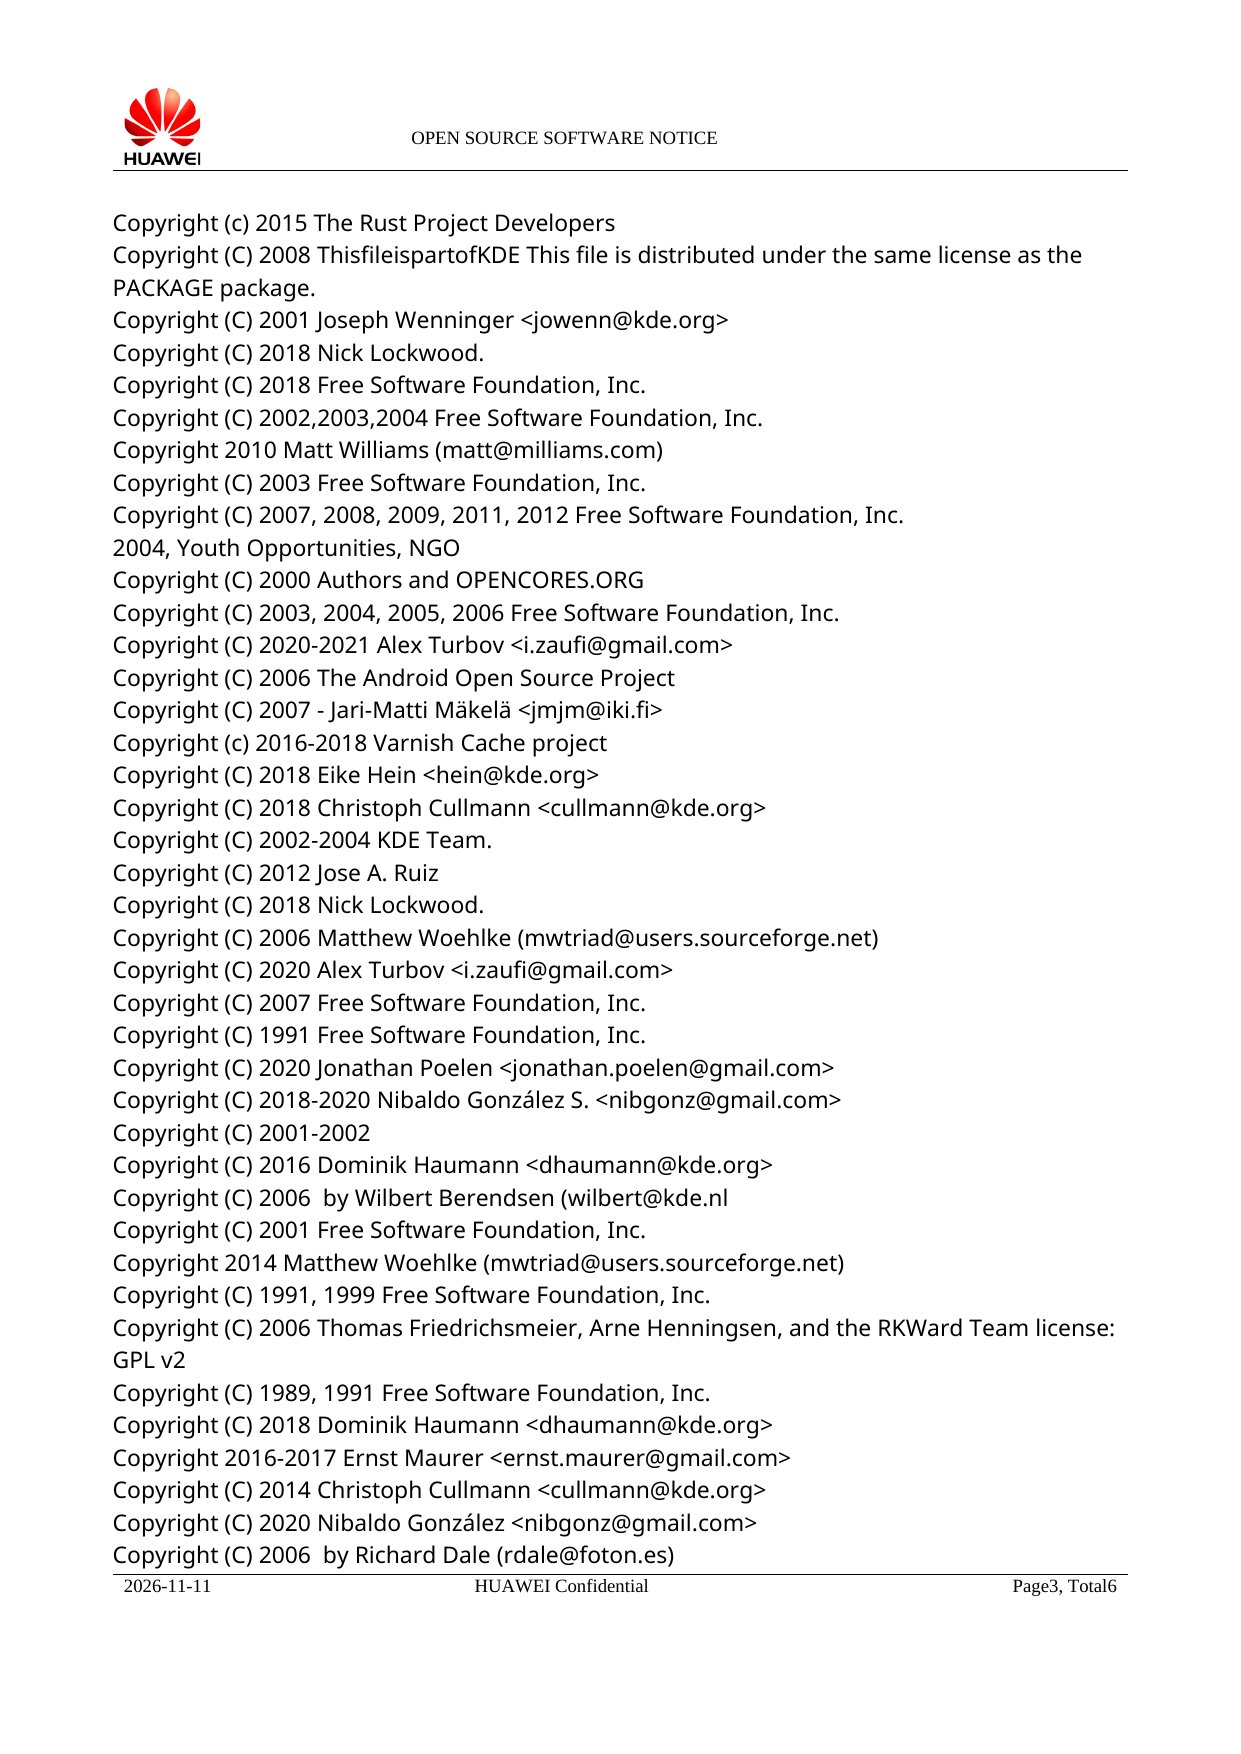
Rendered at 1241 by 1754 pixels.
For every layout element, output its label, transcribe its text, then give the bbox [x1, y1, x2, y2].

picture [124, 88, 201, 165]
